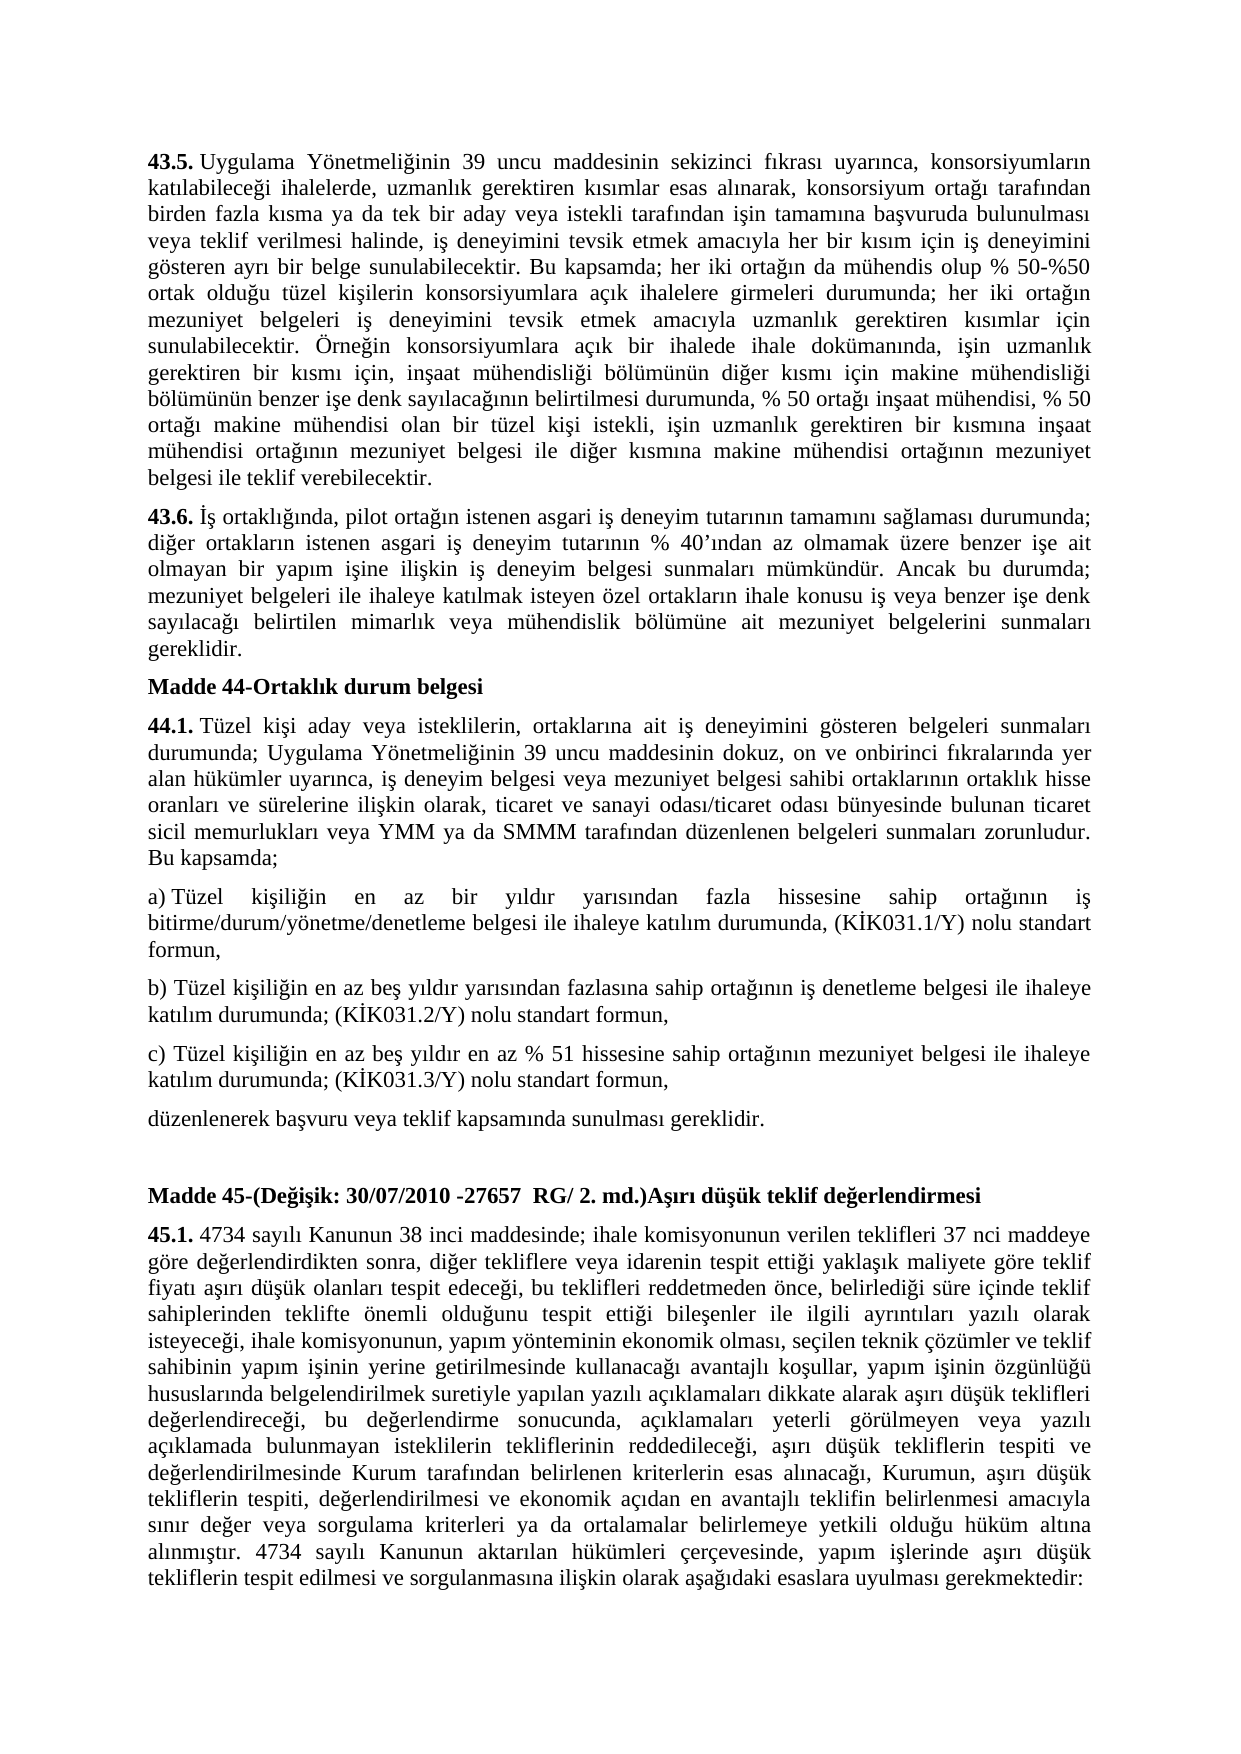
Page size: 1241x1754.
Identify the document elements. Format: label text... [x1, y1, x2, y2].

text 45.1. 4734 sayılı Kanunun 38 inci maddesinde; ihale komisyonunun verilen teklifleri 37 nci maddeye göre değerlendirdikten sonra, diğer tekliflere veya idarenin tespit ettiği yaklaşık maliyete göre teklif fiyatı aşırı düşük olanları tespit edeceği, bu teklifleri reddetmeden önce, belirlediği süre içinde teklif sahiplerinden teklifte önemli olduğunu tespit ettiği bileşenler ile ilgili ayrıntıları yazılı olarak isteyeceği, ihale komisyonunun, yapım yönteminin ekonomik olması, seçilen teknik çözümler ve teklif sahibinin yapım işinin yerine getirilmesinde kullanacağı avantajlı koşullar, yapım işinin özgünlüğü hususlarında belgelendirilmek suretiyle yapılan yazılı açıklamaları dikkate alarak aşırı düşük teklifleri değerlendireceği, bu değerlendirme sonucunda, açıklamaları yeterli görülmeyen veya yazılı açıklamada bulunmayan isteklilerin tekliflerinin reddedileceği, aşırı düşük tekliflerin tespiti ve değerlendirilmesinde Kurum tarafından belirlenen kriterlerin esas alınacağı, Kurumun, aşırı düşük tekliflerin tespiti, değerlendirilmesi ve ekonomik açıdan en avantajlı teklifin belirlenmesi amacıyla sınır değer veya sorgulama kriterleri ya da ortalamalar belirlemeye yetkili olduğu hüküm altına alınmıştır. 4734 sayılı Kanunun aktarılan hükümleri çerçevesinde, yapım işlerinde aşırı düşük tekliflerin tespit edilmesi ve sorgulanmasına ilişkin olarak aşağıdaki esaslara uyulması gerekmektedir: [148, 1221, 1092, 1590]
text a) Tüzel kişiliğin en az bir yıldır yarısından fazla hissesine sahip ortağının iş bitirme/durum/yönetme/denetleme belgesi ile ihaleye katılım durumunda, (KİK031.1/Y) nolu standart formun, [148, 883, 1092, 962]
text 43.5. Uygulama Yönetmeliğinin 39 uncu maddesinin sekizinci fıkrası uyarınca, konsorsiyumların katılabileceği ihalelerde, uzmanlık gerektiren kısımlar esas alınarak, konsorsiyum ortağı tarafından birden fazla kısma ya da tek bir aday veya istekli tarafından işin tamamına başvuruda bulunulması veya teklif verilmesi halinde, iş deneyimini tevsik etmek amacıyla her bir kısım için iş deneyimini gösteren ayrı bir belge sunulabilecektir. Bu kapsamda; her iki ortağın da mühendis olup % 50-%50 ortak olduğu tüzel kişilerin konsorsiyumlara açık ihalelere girmeleri durumunda; her iki ortağın mezuniyet belgeleri iş deneyimini tevsik etmek amacıyla uzmanlık gerektiren kısımlar için sunulabilecektir. Örneğin konsorsiyumlara açık bir ihalede ihale dokümanında, işin uzmanlık gerektiren bir kısmı için, inşaat mühendisliği bölümünün diğer kısmı için makine mühendisliği bölümünün benzer işe denk sayılacağının belirtilmesi durumunda, % 50 ortağı inşaat mühendisi, % 50 ortağı makine mühendisi olan bir tüzel kişi istekli, işin uzmanlık gerektiren bir kısmına inşaat mühendisi ortağının mezuniyet belgesi ile diğer kısmına makine mühendisi ortağının mezuniyet belgesi ile teklif verebilecektir. [148, 148, 1092, 490]
text c) Tüzel kişiliğin en az beş yıldır en az % 51 hissesine sahip ortağının mezuniyet belgesi ile ihaleye katılım durumunda; (KİK031.3/Y) nolu standart formun, [148, 1040, 1092, 1092]
text Madde 44-Ortaklık durum belgesi [148, 673, 1092, 700]
text düzenlenerek başvuru veya teklif kapsamında sunulması gereklidir. [148, 1105, 1092, 1131]
text b) Tüzel kişiliğin en az beş yıldır yarısından fazlasına sahip ortağının iş denetleme belgesi ile ihaleye katılım durumunda; (KİK031.2/Y) nolu standart formun, [148, 974, 1092, 1027]
text 43.6. İş ortaklığında, pilot ortağın istenen asgari iş deneyim tutarının tamamını sağlaması durumunda; diğer ortakların istenen asgari iş deneyim tutarının % 40’ından az olmamak üzere benzer işe ait olmayan bir yapım işine ilişkin iş deneyim belgesi sunmaları mümkündür. Ancak bu durumda; mezuniyet belgeleri ile ihaleye katılmak isteyen özel ortakların ihale konusu iş veya benzer işe denk sayılacağı belirtilen mimarlık veya mühendislik bölümüne ait mezuniyet belgelerini sunmaları gereklidir. [148, 503, 1092, 661]
text 44.1. Tüzel kişi aday veya isteklilerin, ortaklarına ait iş deneyimini gösteren belgeleri sunmaları durumunda; Uygulama Yönetmeliğinin 39 uncu maddesinin dokuz, on ve onbirinci fıkralarında yer alan hükümler uyarınca, iş deneyim belgesi veya mezuniyet belgesi sahibi ortaklarının ortaklık hisse oranları ve sürelerine ilişkin olarak, ticaret ve sanayi odası/ticaret odası bünyesinde bulunan ticaret sicil memurlukları veya YMM ya da SMMM tarafından düzenlenen belgeleri sunmaları zorunludur. Bu kapsamda; [148, 712, 1092, 870]
text Madde 45-(Değişik: 30/07/2010 -27657 RG/ 2. md.)Aşırı düşük teklif değerlendirmesi [148, 1183, 1092, 1209]
